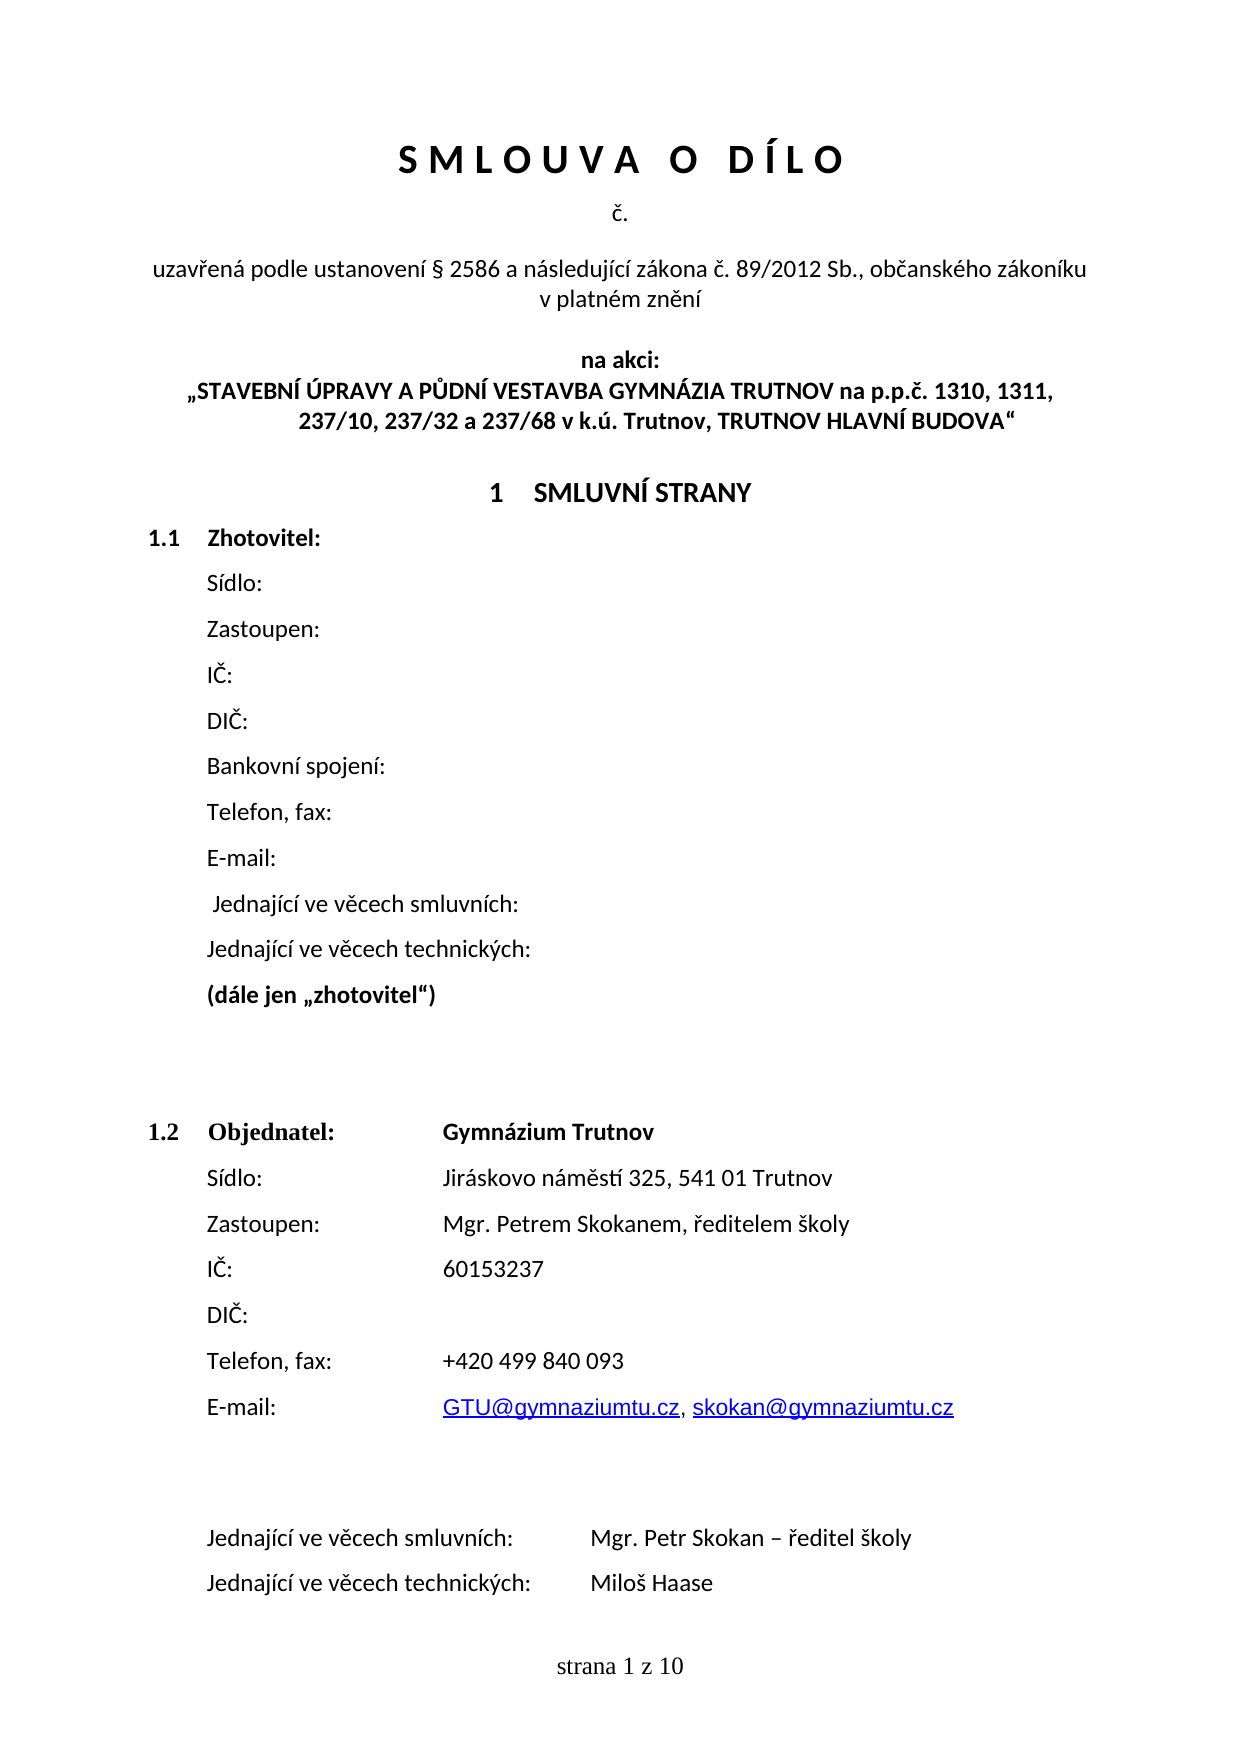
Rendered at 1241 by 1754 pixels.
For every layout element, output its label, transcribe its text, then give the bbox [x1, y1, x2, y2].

text Zastoupen: [207, 613, 1093, 644]
text E-mail: [207, 842, 1093, 872]
text Jednající ve věcech smluvních: Mgr. Petr Skokan – ředitel školy [207, 1522, 1093, 1552]
text č. [325, 197, 1093, 227]
subtitle Smluvní strany [148, 474, 1093, 509]
subtitle Zhotovitel: [148, 522, 1093, 552]
subtitle Objednatel: Gymnázium Trutnov [148, 1116, 1093, 1147]
text Zastoupen: Mgr. Petrem Skokanem, ředitelem školy [207, 1208, 1093, 1238]
text Jednající ve věcech technických: Miloš Haase [207, 1567, 1093, 1598]
text IČ: [207, 659, 1093, 689]
text Jednající ve věcech technických: [207, 933, 1093, 964]
text Telefon, fax: [207, 796, 1093, 827]
text na akci: [148, 344, 1093, 375]
text (dále jen „zhotovitel“) [207, 979, 1093, 1010]
text Sídlo: [207, 568, 1093, 598]
text IČ: 60153237 [207, 1253, 1093, 1284]
text DIČ: [207, 705, 1093, 735]
text DIČ: [207, 1299, 1093, 1330]
text uzavřená podle ustanovení § 2586 a následující zákona č. 89/2012 Sb., občanského zákoníku v platném znění [148, 253, 1093, 314]
text Sídlo: Jiráskovo náměstí 325, 541 01 Trutnov [207, 1162, 1093, 1193]
text Jednající ve věcech smluvních: [207, 888, 1093, 918]
text „STAVEBNÍ ÚPRAVY A PŮDNÍ VESTAVBA GYMNÁZIA TRUTNOV na p.p.č. 1310, 1311, 237/10, 237/32 a 237/68 v k.ú. Trutnov, TRUTNOV HLAVNÍ BUDOVA“ [148, 375, 1093, 436]
text Telefon, fax: +420 499 840 093 [207, 1345, 1093, 1376]
subtitle SMLOUVa O DÍLO [148, 133, 1093, 184]
text E-mail: GTU@gymnaziumtu.cz, skokan@gymnaziumtu.cz [207, 1391, 1093, 1421]
text Bankovní spojení: [207, 751, 1093, 781]
